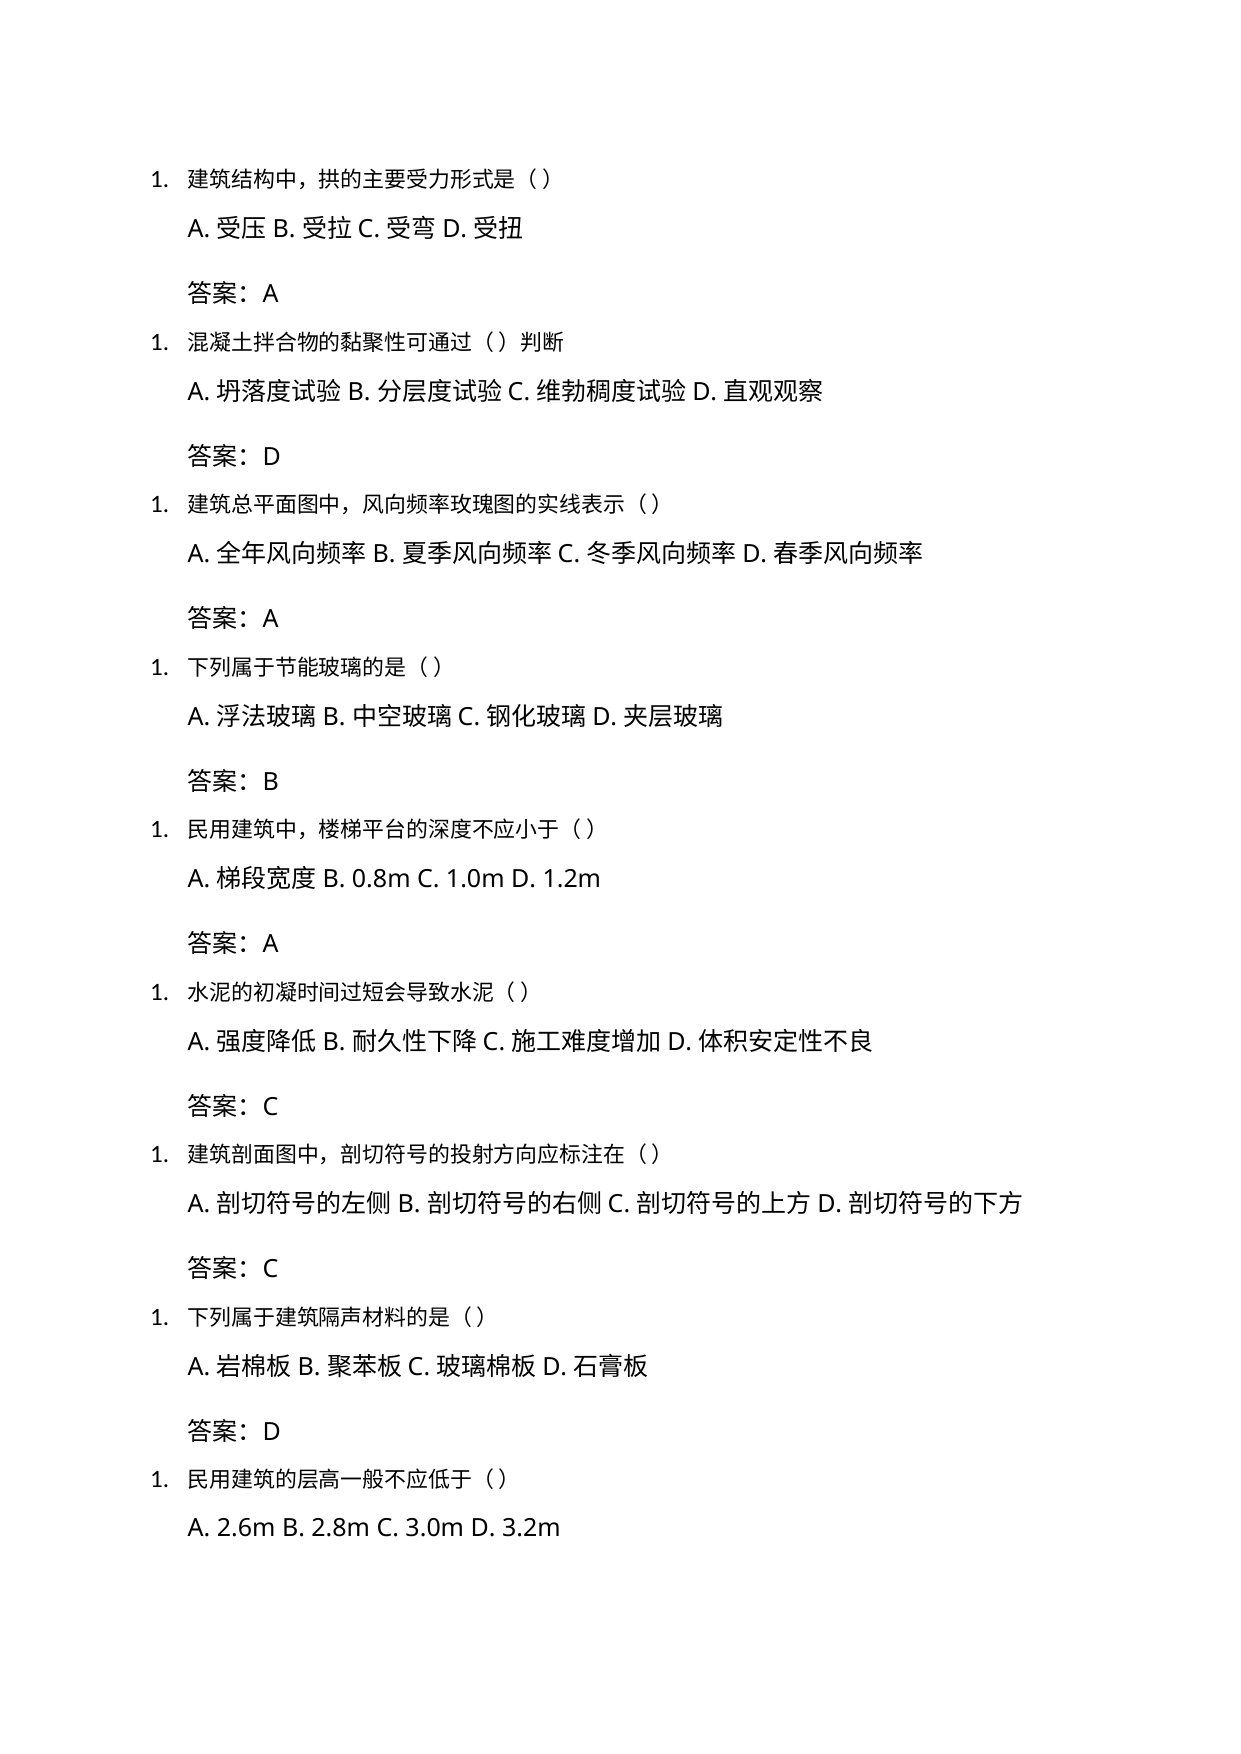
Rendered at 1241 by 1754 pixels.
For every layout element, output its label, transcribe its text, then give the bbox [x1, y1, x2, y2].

text A. 2.6m B. 2.8m C. 3.0m D. 3.2m [187, 1494, 1053, 1559]
text 答案：B [187, 747, 1053, 812]
text A. 浮法玻璃 B. 中空玻璃 C. 钢化玻璃 D. 夹层玻璃 [187, 682, 1053, 747]
text A. 梯段宽度 B. 0.8m C. 1.0m D. 1.2m [187, 844, 1053, 909]
text A. 强度降低 B. 耐久性下降 C. 施工难度增加 D. 体积安定性不良 [187, 1007, 1053, 1072]
list 民用建筑中，楼梯平台的深度不应小于（ ） [150, 812, 1053, 844]
text 答案：A [187, 909, 1053, 974]
list 混凝土拌合物的黏聚性可通过（ ）判断 [150, 324, 1053, 357]
list 民用建筑的层高一般不应低于（ ） [150, 1462, 1053, 1494]
list 下列属于节能玻璃的是（ ） [150, 649, 1053, 682]
text A. 受压 B. 受拉 C. 受弯 D. 受扭 [187, 194, 1053, 259]
text 答案：C [187, 1234, 1053, 1299]
text 答案：A [187, 259, 1053, 324]
text 答案：A [187, 584, 1053, 649]
text A. 全年风向频率 B. 夏季风向频率 C. 冬季风向频率 D. 春季风向频率 [187, 519, 1053, 584]
list 建筑总平面图中，风向频率玫瑰图的实线表示（ ） [150, 487, 1053, 519]
text 答案：C [187, 1072, 1053, 1137]
list 下列属于建筑隔声材料的是（ ） [150, 1299, 1053, 1332]
list 建筑结构中，拱的主要受力形式是（ ） [150, 162, 1053, 194]
text A. 坍落度试验 B. 分层度试验 C. 维勃稠度试验 D. 直观观察 [187, 357, 1053, 422]
list 水泥的初凝时间过短会导致水泥（ ） [150, 974, 1053, 1007]
list 建筑剖面图中，剖切符号的投射方向应标注在（ ） [150, 1137, 1053, 1169]
text A. 岩棉板 B. 聚苯板 C. 玻璃棉板 D. 石膏板 [187, 1332, 1053, 1397]
text 答案：D [187, 422, 1053, 487]
text 答案：D [187, 1397, 1053, 1462]
text A. 剖切符号的左侧 B. 剖切符号的右侧 C. 剖切符号的上方 D. 剖切符号的下方 [187, 1169, 1053, 1234]
